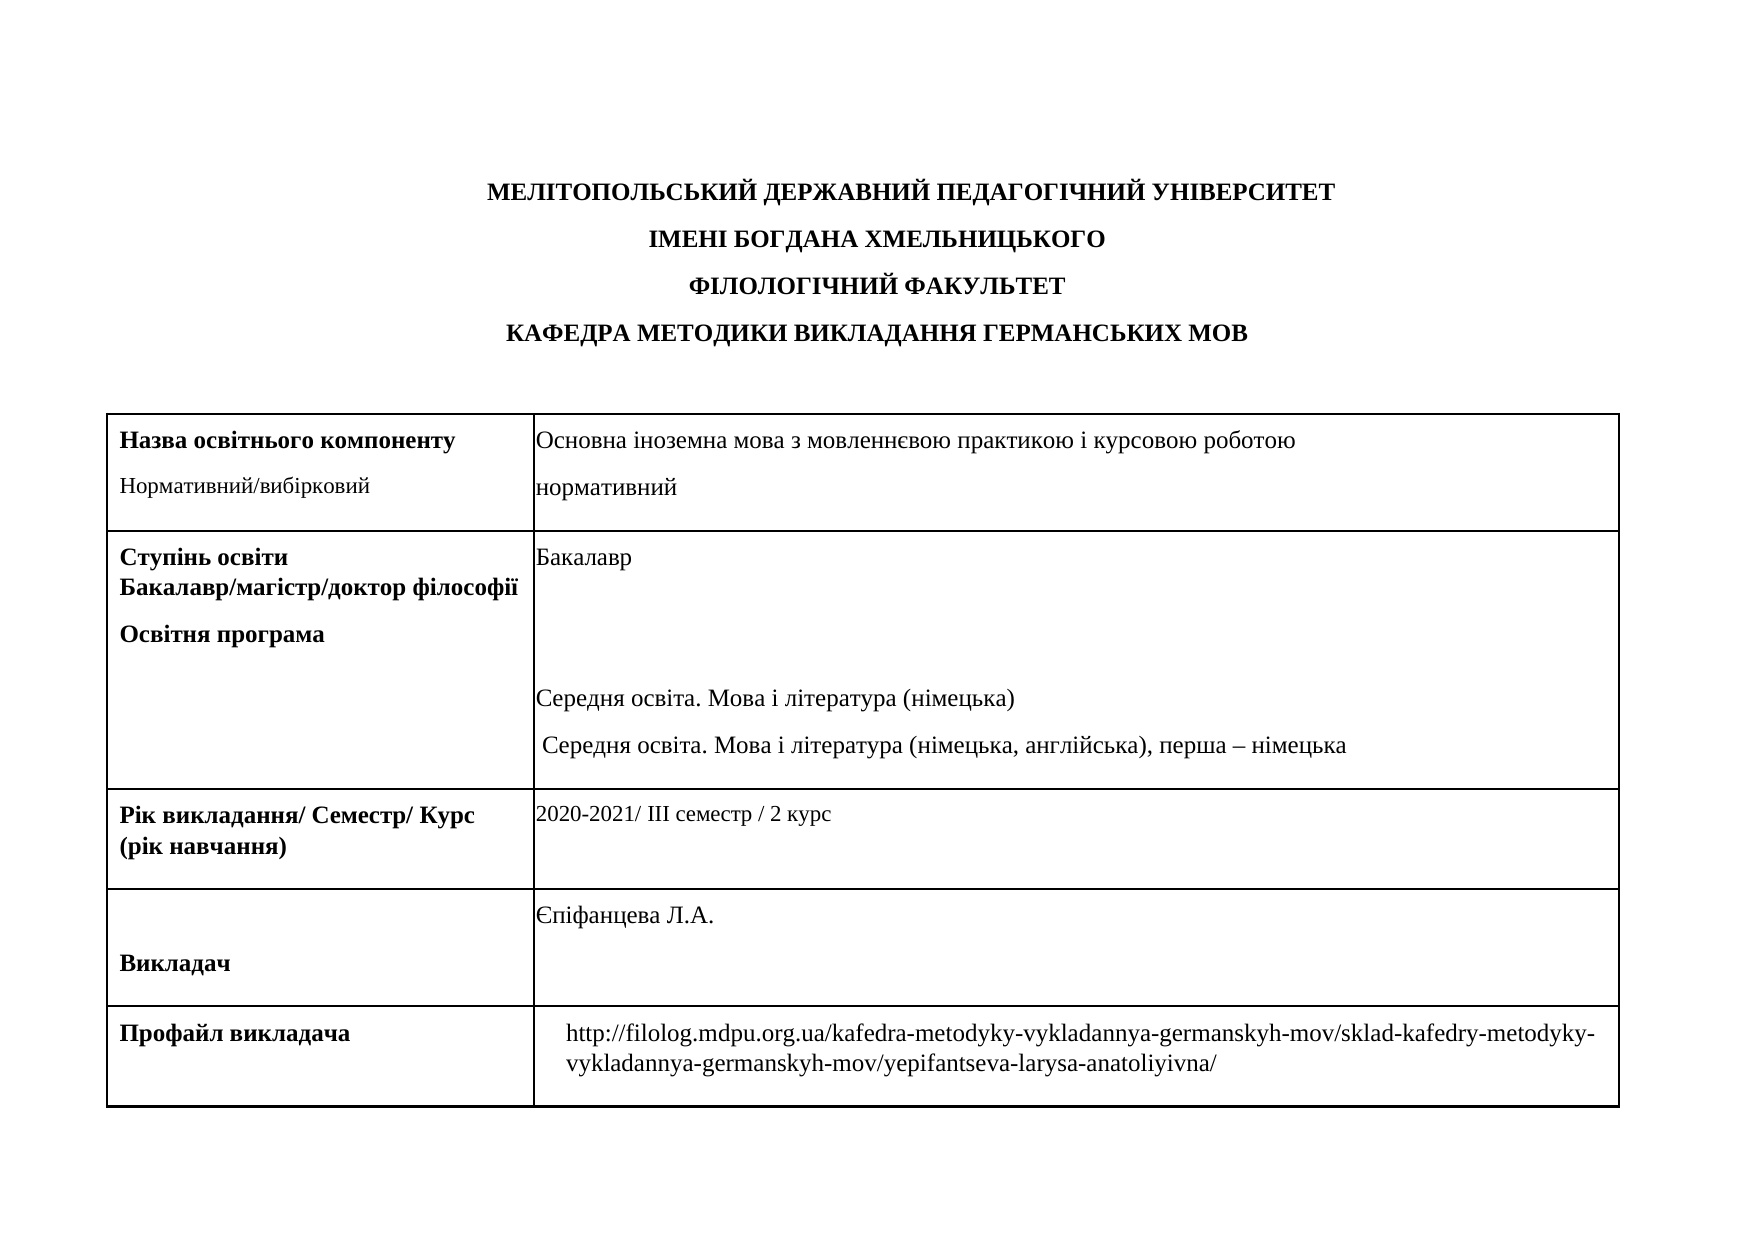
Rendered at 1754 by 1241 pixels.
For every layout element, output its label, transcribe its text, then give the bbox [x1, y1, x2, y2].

text Мелітопольський державний педагогічний університет [413, 177, 1636, 206]
text імені Богдана Хмельницького [118, 224, 1636, 253]
table_cell Бакалавр Середня освіта. Мова і література (німецька) Середня освіта. Мова і література (німецька, англійська), перша – німецька [535, 532, 1618, 788]
table_header Основна іноземна мова з мовленнєвою практикою і курсовою роботою нормативний [535, 415, 1618, 529]
table_header Назва освітнього компоненту Нормативний/вибірковий [108, 415, 533, 529]
table_cell Ступінь освіти Бакалавр/магістр/доктор філософії Освітня програма [108, 532, 533, 788]
table_cell http://filolog.mdpu.org.ua/kafedra-metodyky-vykladannya-germanskyh-mov/sklad-kafedry-metodyky-vykladannya-germanskyh-mov/yepifantseva-larysa-anatoliyivna/ [535, 1007, 1618, 1105]
table_cell Профайл викладача [108, 1007, 533, 1105]
table_cell Рік викладання/ Семестр/ Курс (рік навчання) [108, 790, 533, 888]
table_cell Єпіфанцева Л.А. [535, 890, 1618, 1005]
text Кафедра МЕТОДИКИ ВИКЛАДАННЯ ГЕРМАНСЬКИХ МОВ [118, 318, 1636, 347]
table_cell 2020-2021/ ІІІ семестр / 2 курс [535, 790, 1618, 888]
text ФІЛОЛОГІЧНИЙ факультет [118, 271, 1636, 300]
table_cell Викладач [108, 890, 533, 1005]
